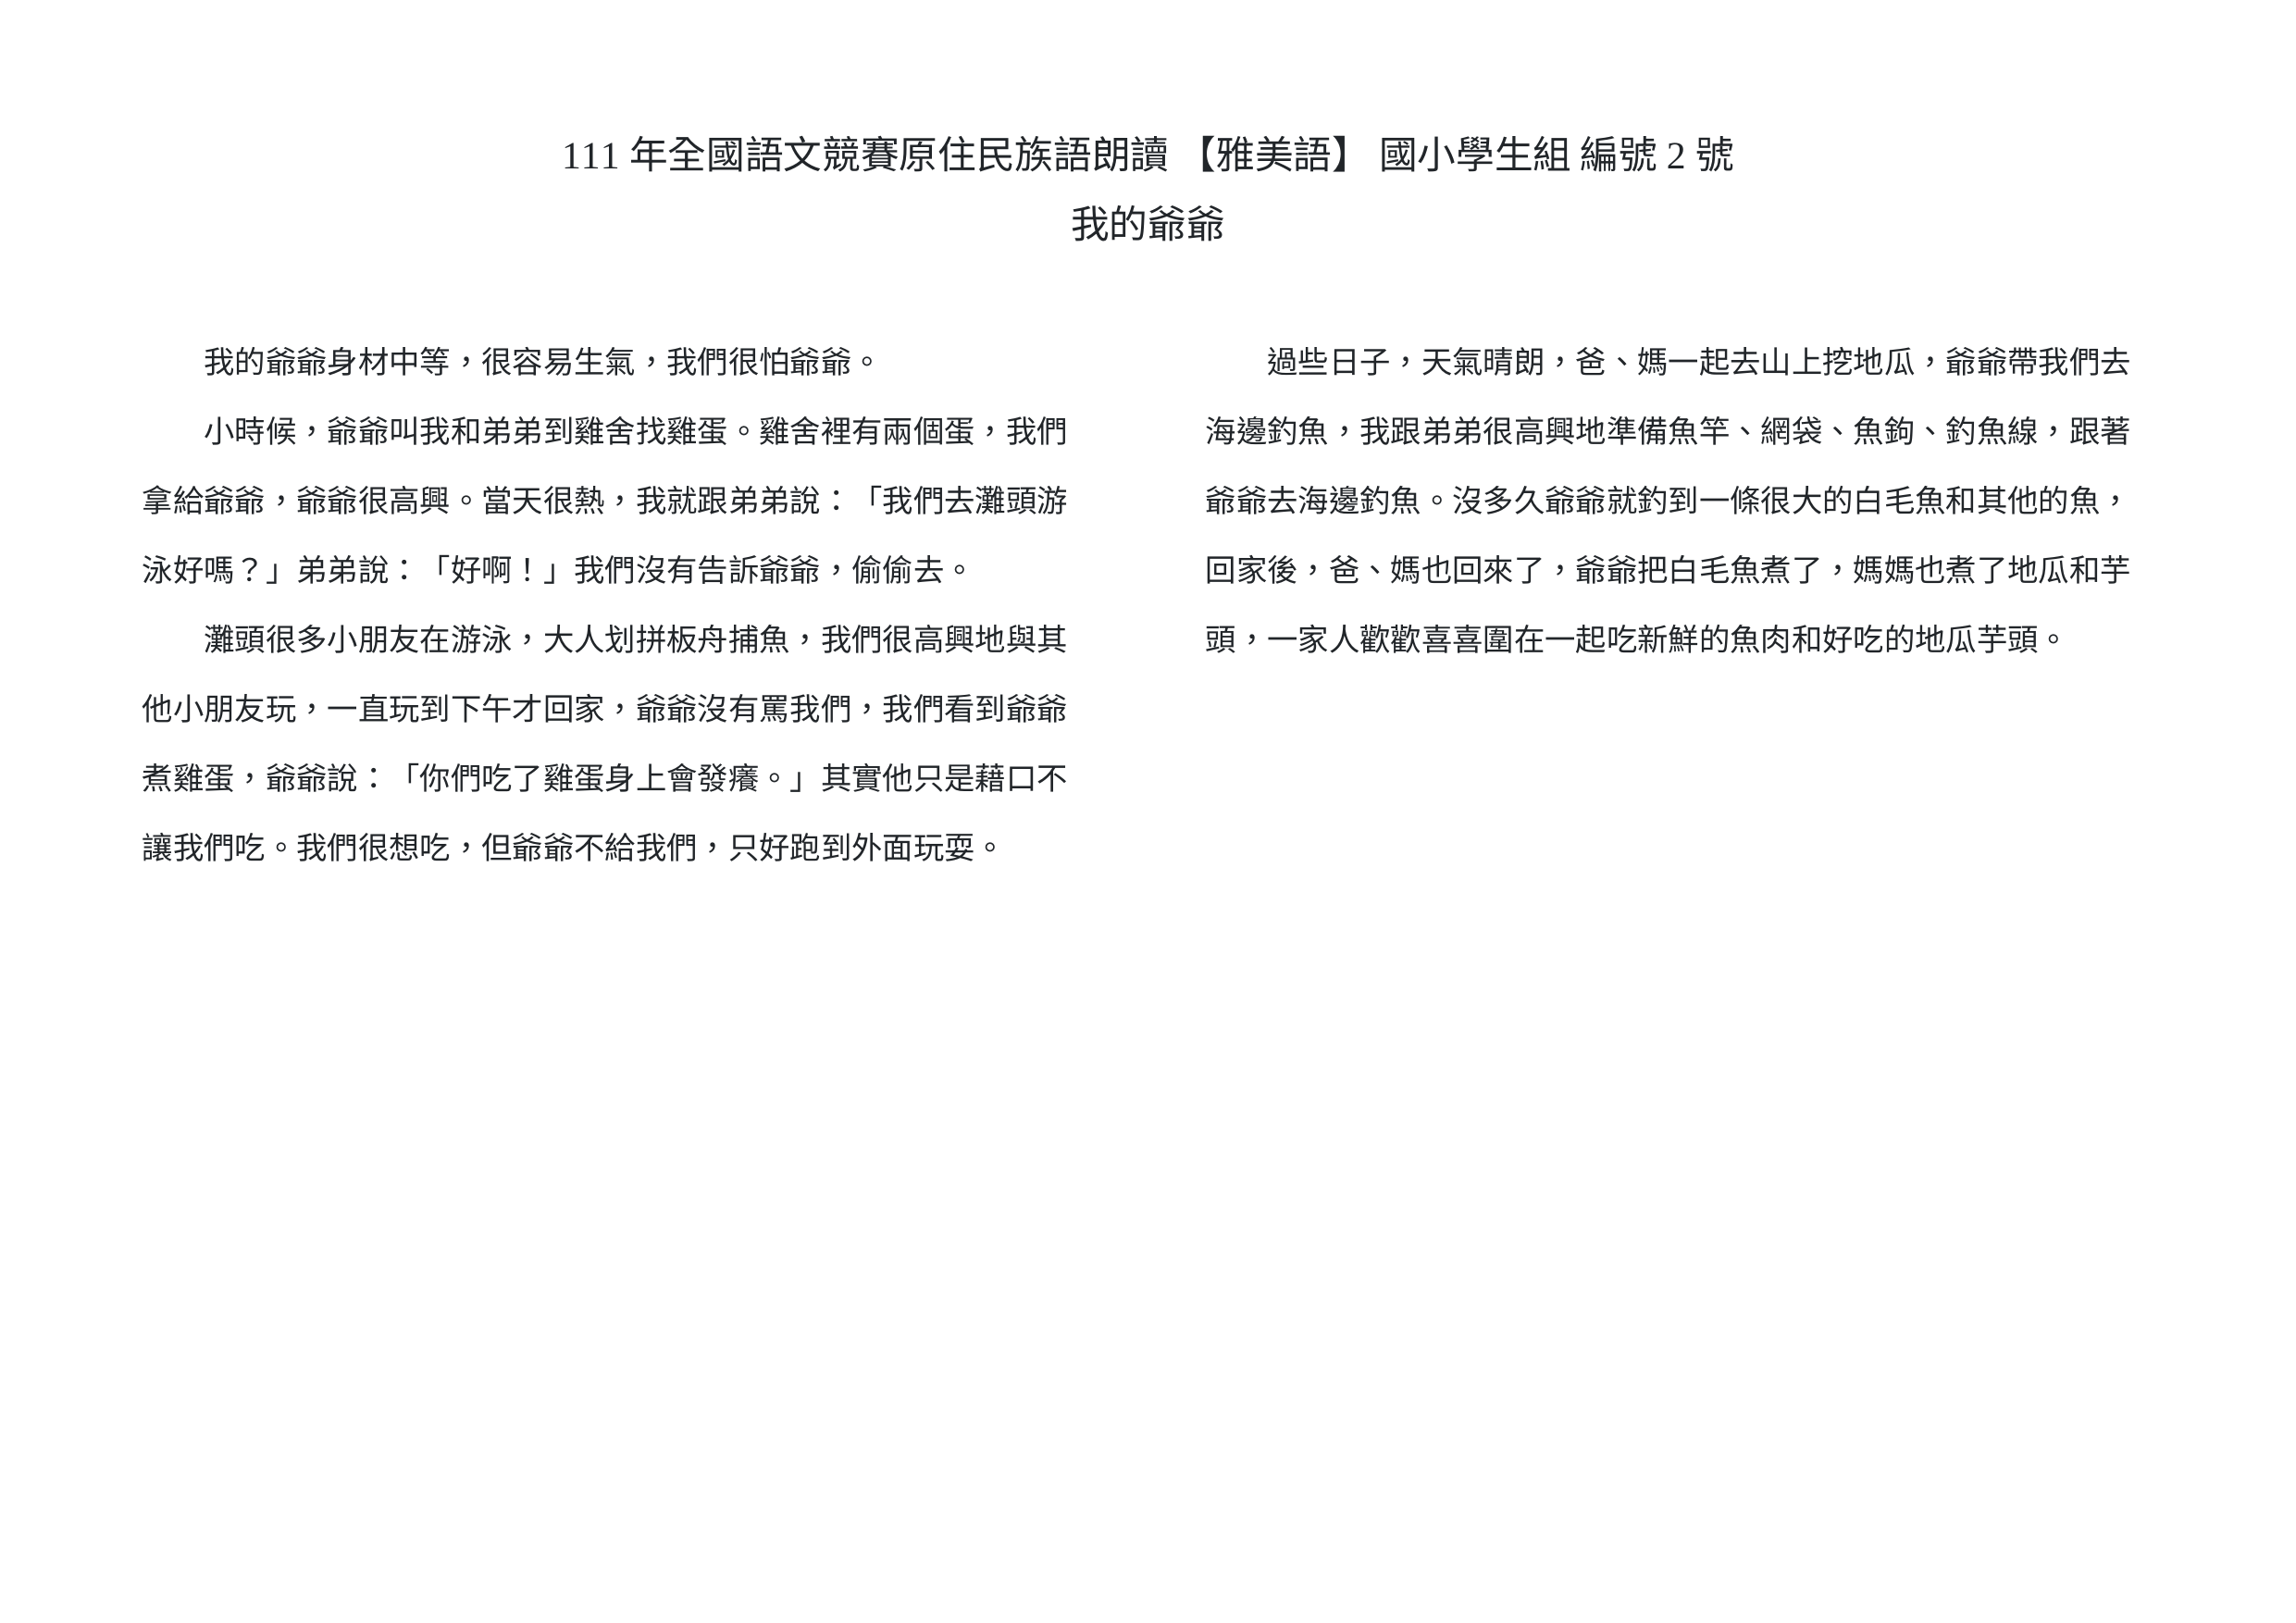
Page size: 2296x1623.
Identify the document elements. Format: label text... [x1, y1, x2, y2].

text 灘頭很多小朋友在游泳，大人划拼板舟捕魚，我們很高興地與其他小朋友玩，一直玩到下午才回家，爺爺沒有罵我們，我們看到爺爺煮雞蛋，爺爺說：「你們吃了雞蛋身上會發癢。」其實他只是藉口不讓我們吃。我們很想吃，但爺爺不給我們，只好跑到外面玩耍。 [142, 603, 1090, 881]
text 小時候，爺爺叫我和弟弟到雞舍找雞蛋。雞舍裡有兩個蛋，我們拿給爺爺，爺爺很高興。當天很熱，我就跟弟弟說：「我們去灘頭游泳好嗎？」弟弟說：「好啊！」我們沒有告訴爺爺，偷偷去。 [142, 395, 1090, 603]
text 我的爺爺 [142, 187, 2153, 256]
text 過些日子，天氣晴朗，爸、媽一起去山上挖地瓜，爺爺帶我們去海邊釣魚，我跟弟弟很高興地準備魚竿、網袋、魚鉤、釣魚線，跟著爺爺去海邊釣魚。沒多久爺爺就釣到一條很大的白毛魚和其他的魚，回家後，爸、媽也回來了，爺爺把白毛魚煮了，媽媽也煮了地瓜和芋頭，一家人歡歡喜喜圍在一起吃新鮮的魚肉和好吃的地瓜芋頭。 [1206, 326, 2153, 673]
text 我的爺爺身材中等，很容易生氣，我們很怕爺爺。 [142, 326, 1090, 395]
text 111 年全國語文競賽原住民族語朗讀 【雅美語】 國小學生組 編號 2 號 [142, 118, 2153, 187]
